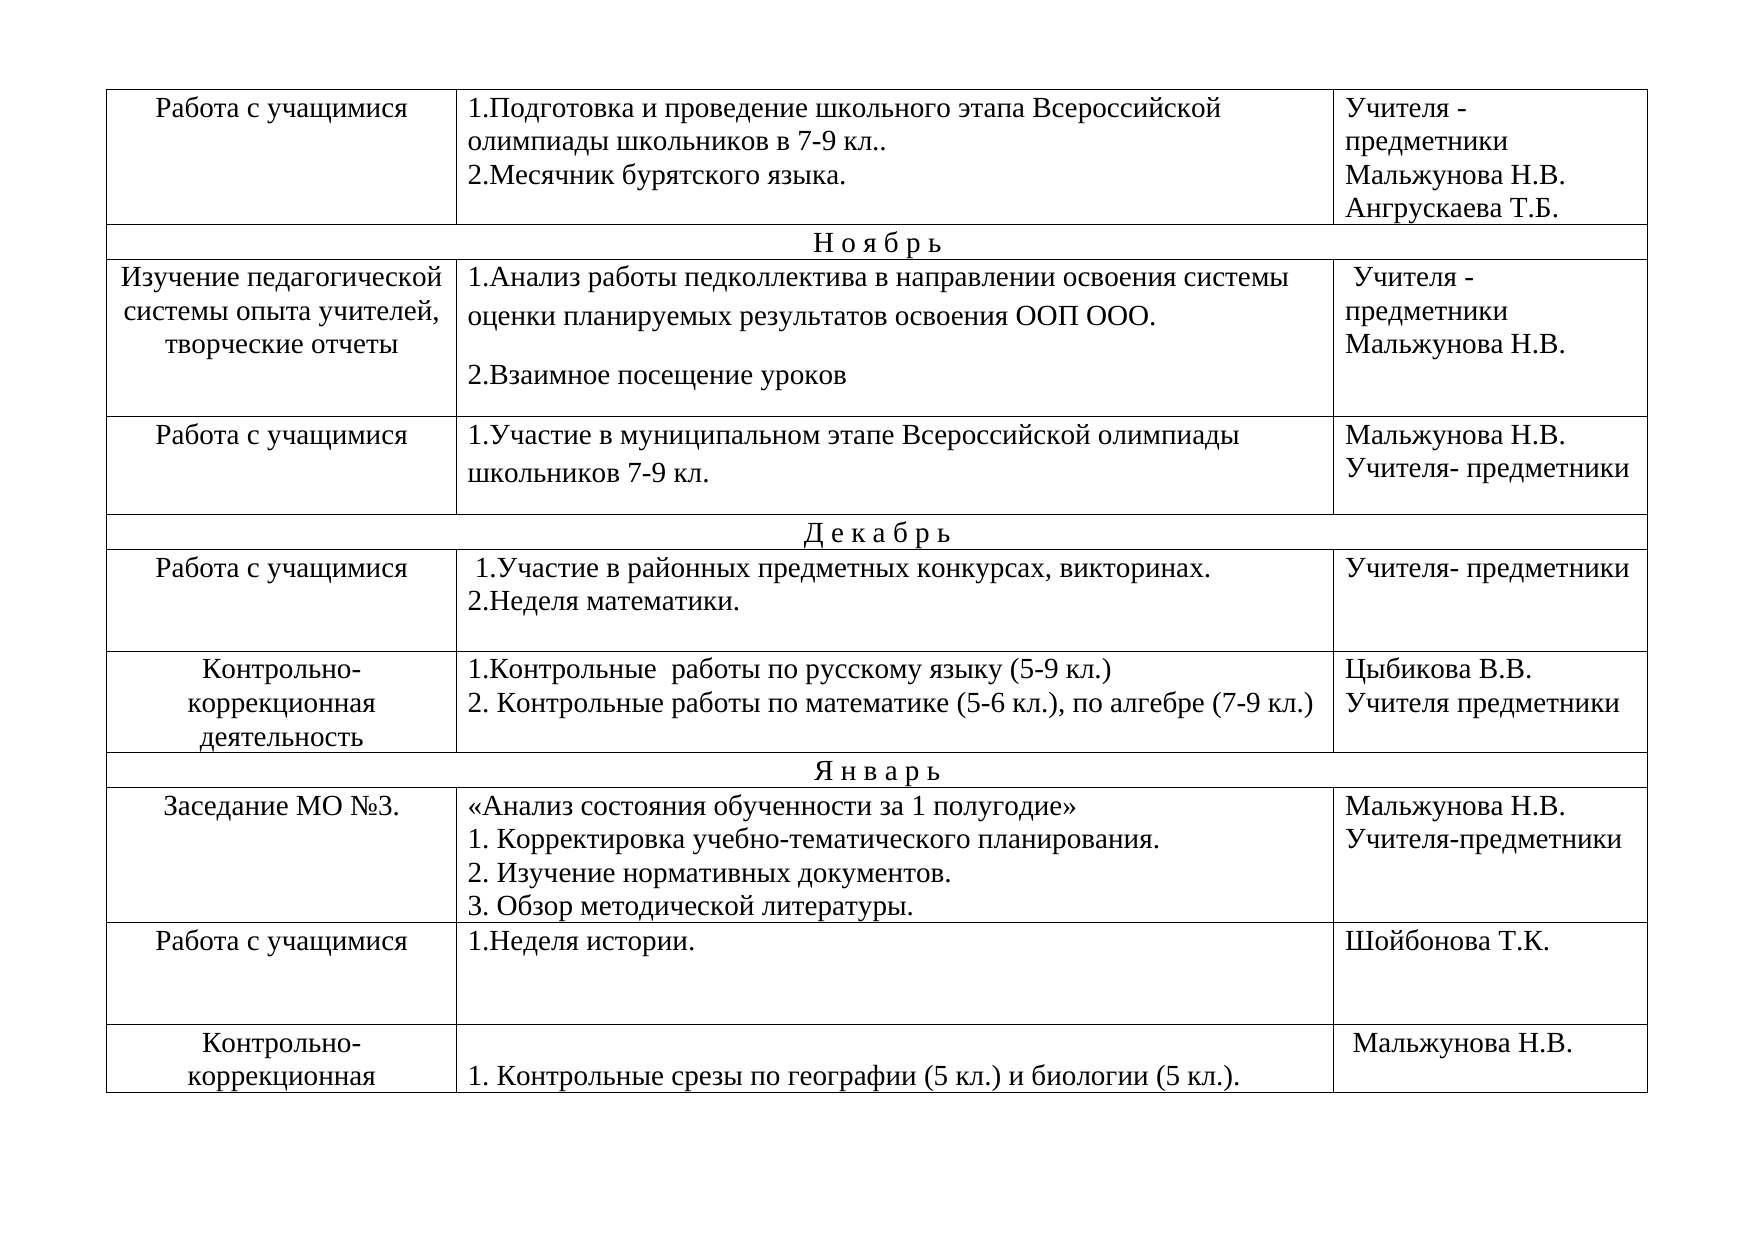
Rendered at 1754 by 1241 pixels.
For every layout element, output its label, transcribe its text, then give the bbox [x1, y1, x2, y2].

table_cell Мальжунова Н.В. [1334, 1025, 1647, 1092]
table_cell Мальжунова Н.В. Учителя-предметники [1334, 788, 1647, 922]
table_cell 1.Участие в районных предметных конкурсах, викторинах. 2.Неделя математики. [457, 550, 1333, 651]
table_cell Работа с учащимися [107, 90, 456, 224]
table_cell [107, 1025, 456, 1092]
table_cell Учителя - предметники Мальжунова Н.В. Ангрускаева Т.Б. [1334, 90, 1647, 224]
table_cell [457, 1025, 1333, 1092]
table_cell Работа с учащимися [107, 417, 456, 514]
table_cell 1.Неделя истории. [457, 923, 1333, 1024]
table_cell Мальжунова Н.В. Учителя- предметники [1334, 417, 1647, 514]
table_cell Учителя- предметники [1334, 550, 1647, 651]
table_cell 1.Контрольные работы по русскому языку (5-9 кл.) 2. Контрольные работы по математике (5-6 кл.), по алгебре (7-9 кл.) [457, 652, 1333, 752]
table_cell Я н в а р ь [107, 753, 1647, 787]
table_cell Шойбонова Т.К. [1334, 923, 1647, 1024]
table_cell Н о я б р ь [107, 225, 1647, 258]
table_cell Работа с учащимися [107, 923, 456, 1024]
table_cell Контрольно-коррекционная деятельность [107, 652, 456, 752]
table_cell Работа с учащимися [107, 550, 456, 651]
table_cell Д е к а б р ь [107, 515, 1647, 549]
table_cell Цыбикова В.В. Учителя предметники [1334, 652, 1647, 752]
table_cell 1.Анализ работы педколлектива в направлении освоения системы оценки планируемых результатов освоения ООП ООО. 2.Взаимное посещение уроков [457, 260, 1333, 416]
table_cell 1.Подготовка и проведение школьного этапа Всероссийской олимпиады школьников в 7-9 кл.. 2.Месячник бурятского языка. [457, 90, 1333, 224]
table_cell «Анализ состояния обученности за 1 полугодие» 1. Корректировка учебно-тематического планирования. 2. Изучение нормативных документов. 3. Обзор методической литературы. [457, 788, 1333, 922]
table_cell 1.Участие в муниципальном этапе Всероссийской олимпиады школьников 7-9 кл. [457, 417, 1333, 514]
table_cell Учителя -предметники Мальжунова Н.В. [1334, 260, 1647, 416]
table_cell Изучение педагогической системы опыта учителей, творческие отчеты [107, 260, 456, 416]
table_cell Заседание МО №3. [107, 788, 456, 922]
